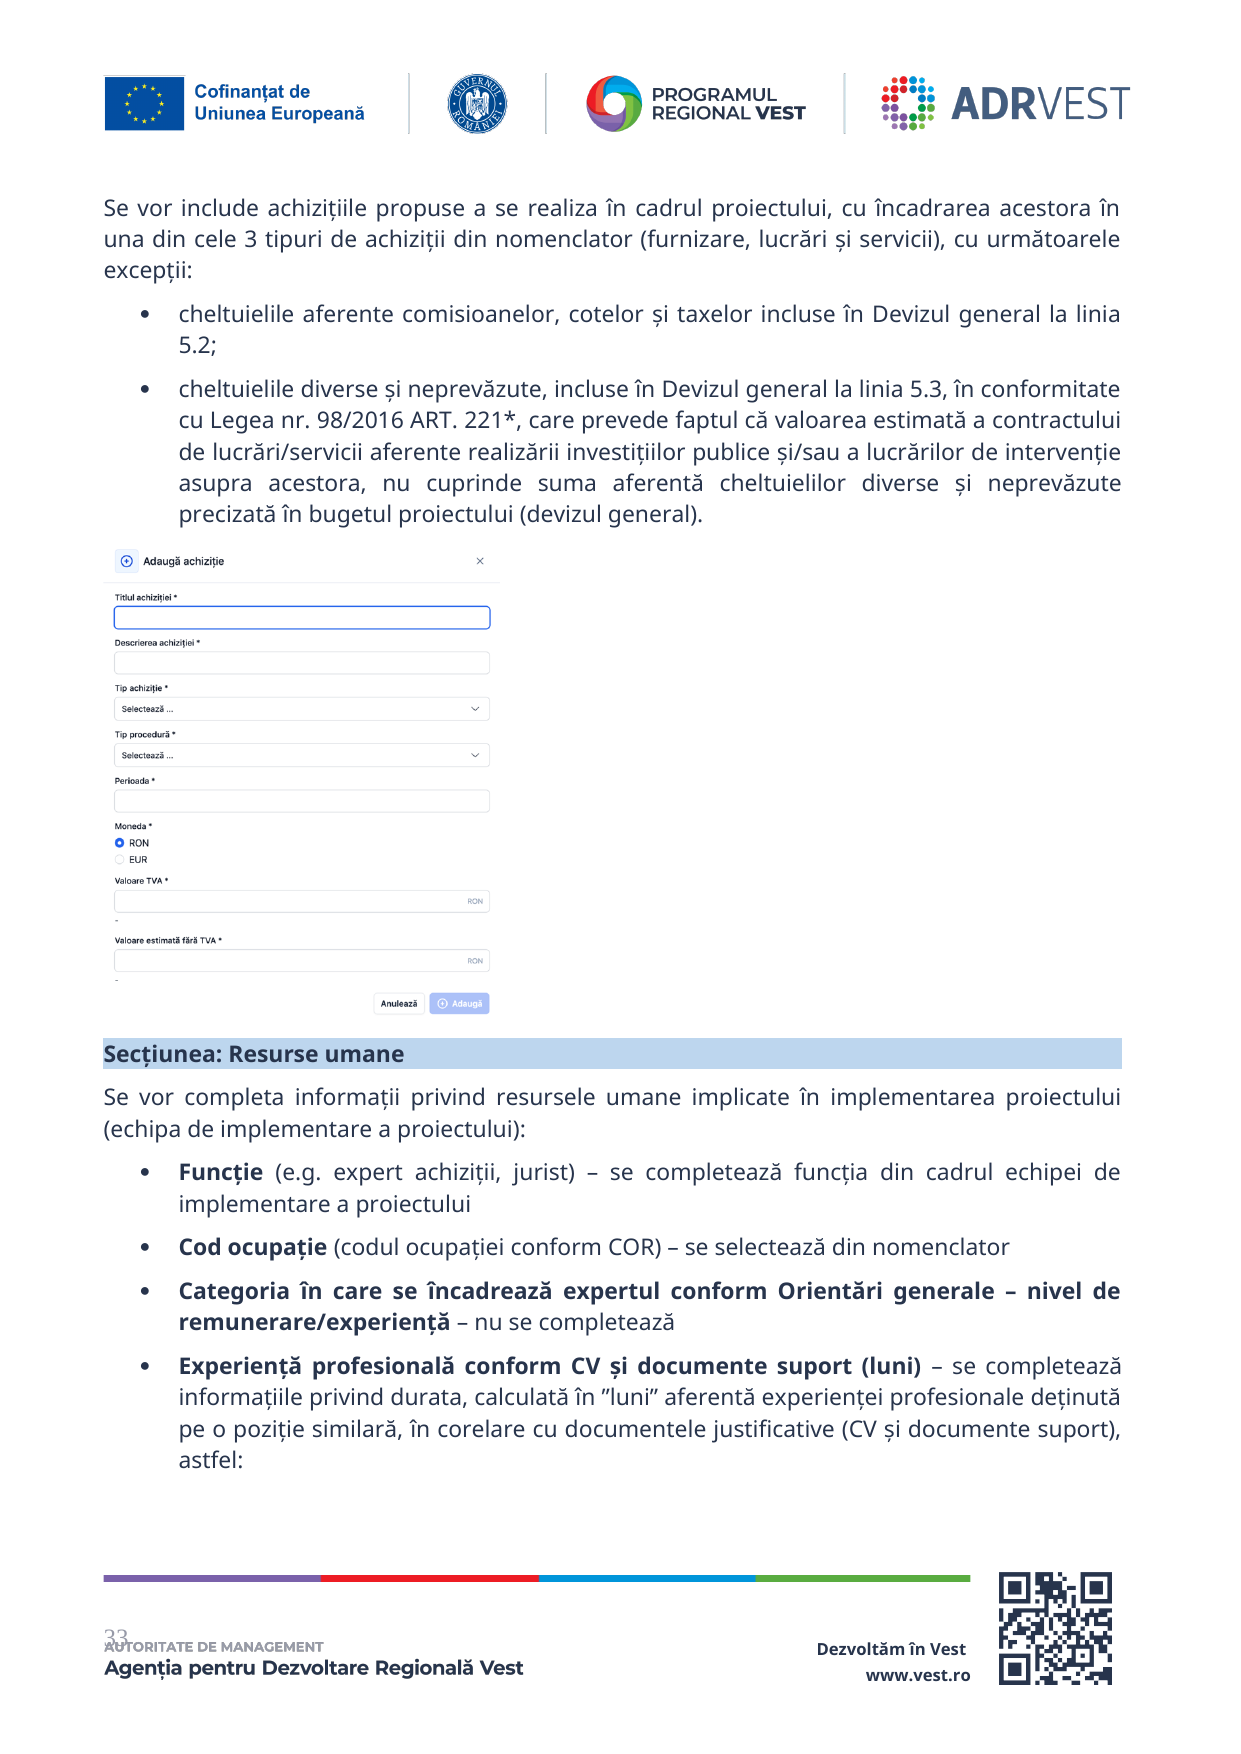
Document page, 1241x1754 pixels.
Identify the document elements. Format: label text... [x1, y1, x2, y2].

picture [103, 73, 1131, 134]
text Secţiunea: Resurse umane [103, 1038, 1122, 1069]
list cheltuielile aferente comisioanelor, cotelor și taxelor incluse în Devizul general la linia 5.2; [141, 298, 1122, 361]
picture [103, 541, 500, 1026]
text Se vor include achizițiile propuse a se realiza în cadrul proiectului, cu încadrarea acestora în una din cele 3 tipuri de achiziții din nomenclator (furnizare, lucrări și servicii), cu următoarele excepții: [103, 192, 1122, 286]
list Experiență profesională conform CV și documente suport (luni) – se completează informațiile privind durata, calculată în ”luni” aferentă experienței profesionale deținută pe o poziție similară, în corelare cu documentele justificative (CV și documente suport), astfel: [141, 1350, 1122, 1475]
list Funcție (e.g. expert achiziții, jurist) – se completează funcția din cadrul echipei de implementare a proiectului [141, 1156, 1122, 1219]
list Cod ocupație (codul ocupației conform COR) – se selectează din nomenclator [141, 1231, 1122, 1263]
text Se vor completa informații privind resursele umane implicate în implementarea proiectului (echipa de implementare a proiectului): [103, 1081, 1122, 1144]
list Categoria în care se încadrează expertul conform Orientări generale – nivel de remunerare/experiență – nu se completează [141, 1275, 1122, 1338]
list cheltuielile diverse și neprevăzute, incluse în Devizul general la linia 5.3, în conformitate cu Legea nr. 98/2016 ART. 221*, care prevede faptul că valoarea estimată a contractului de lucrări/servicii aferente realizării investițiilor publice și/sau a lucrărilor de intervenție asupra acestora, nu cuprinde suma aferentă cheltuielilor diverse și neprevăzute precizată în bugetul proiectului (devizul general). [141, 373, 1122, 529]
picture [990, 1563, 1121, 1694]
